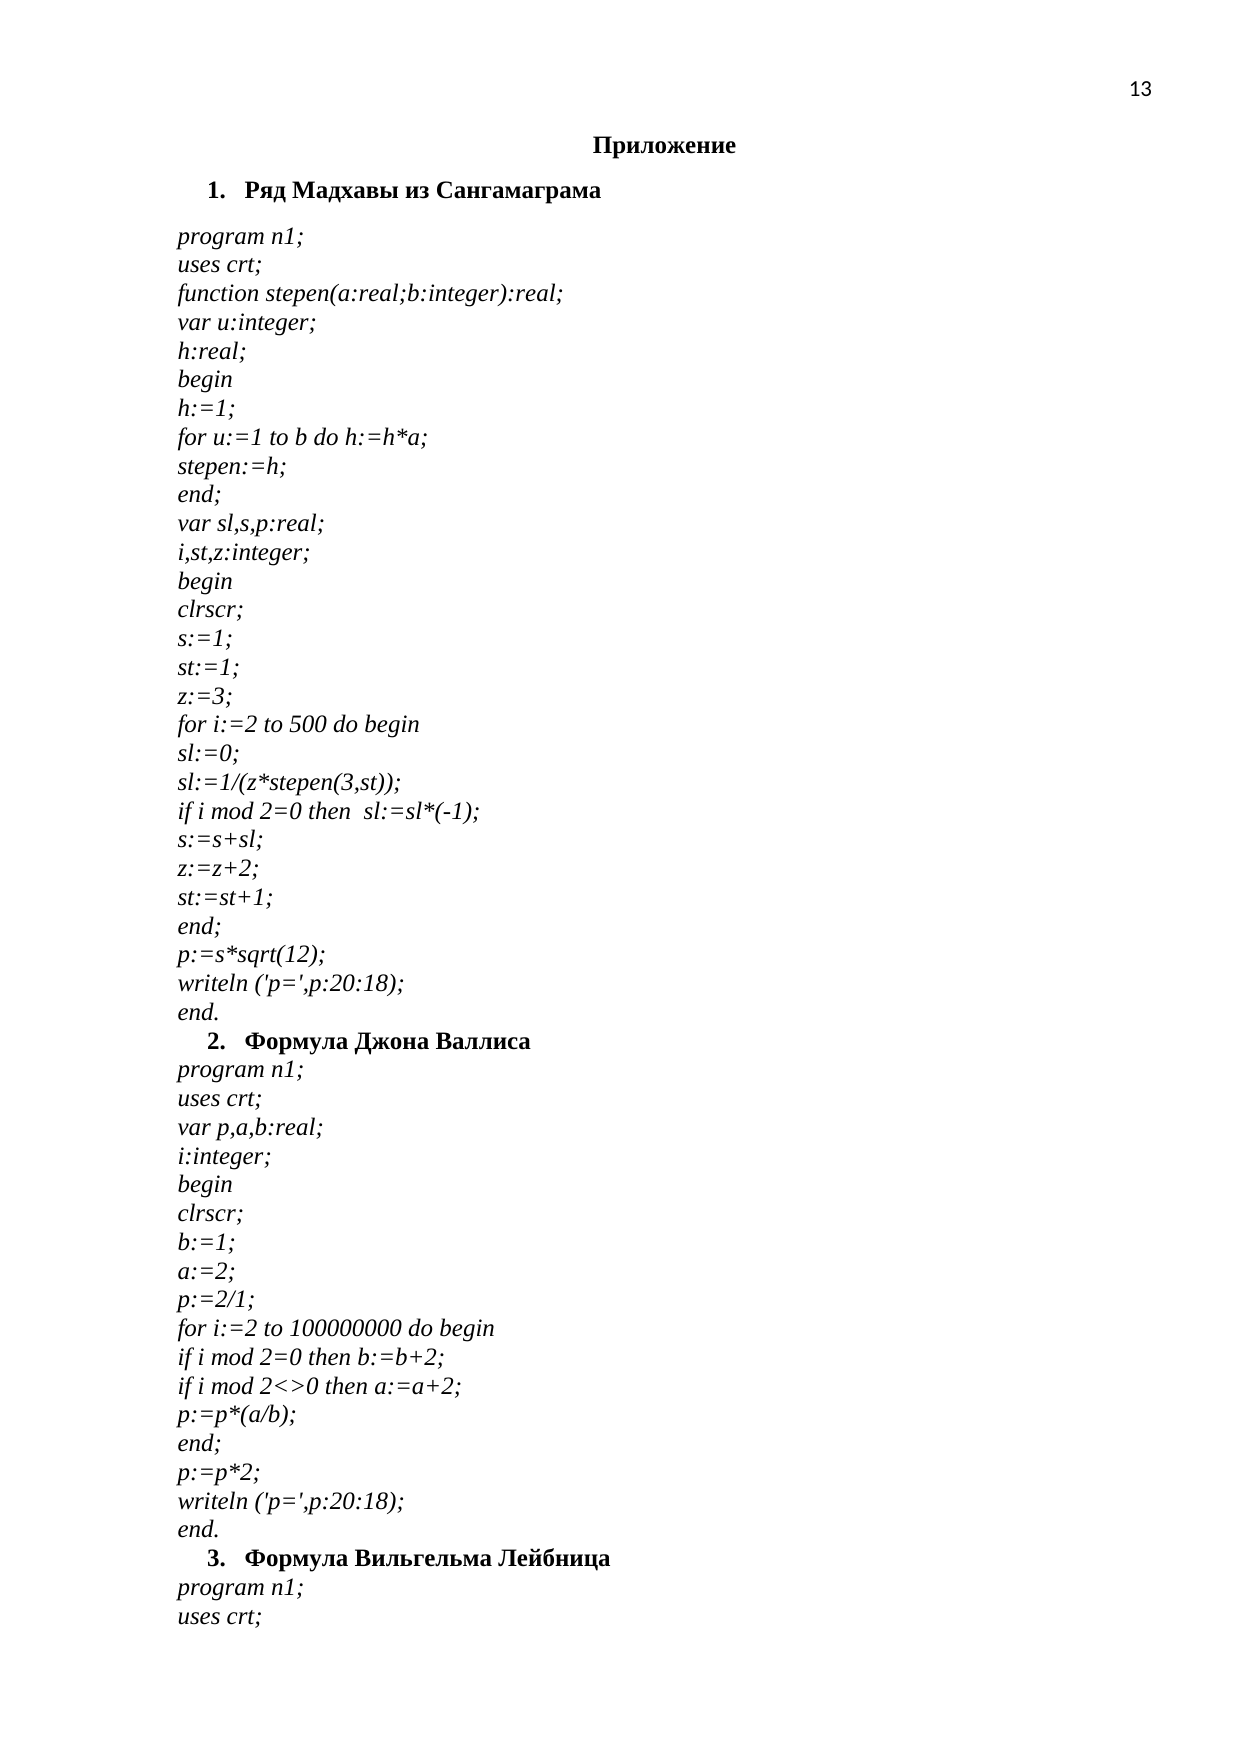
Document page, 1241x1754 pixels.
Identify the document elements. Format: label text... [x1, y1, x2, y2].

text st:=1; [177, 652, 1152, 681]
text z:=3; [177, 681, 1152, 709]
text p:=p*(a/b); [177, 1399, 1152, 1428]
text uses crt; [177, 1601, 1152, 1629]
text for i:=2 to 100000000 do begin [177, 1313, 1152, 1342]
text h:=1; [177, 393, 1152, 422]
text program n1; [177, 1054, 1152, 1083]
text writeln ('p=',p:20:18); [177, 1486, 1152, 1514]
text stepen:=h; [177, 451, 1152, 479]
text p:=s*sqrt(12); [177, 939, 1152, 968]
text for u:=1 to b do h:=h*a; [177, 422, 1152, 451]
text s:=s+sl; [177, 824, 1152, 853]
text p:=p*2; [177, 1457, 1152, 1486]
text s:=1; [177, 623, 1152, 652]
text writeln ('p=',p:20:18); [177, 968, 1152, 997]
text clrscr; [177, 594, 1152, 623]
text var sl,s,p:real; [177, 508, 1152, 537]
text begin [177, 364, 1152, 393]
text Приложение [177, 130, 1152, 158]
text z:=z+2; [177, 853, 1152, 882]
text if i mod 2=0 then b:=b+2; [177, 1342, 1152, 1371]
text h:real; [177, 336, 1152, 364]
list Формула Вильгельма Лейбница [207, 1543, 1152, 1572]
text begin [177, 566, 1152, 594]
text var p,a,b:real; [177, 1112, 1152, 1141]
text clrscr; [177, 1198, 1152, 1227]
text end. [177, 1514, 1152, 1543]
text end. [177, 997, 1152, 1026]
text var u:integer; [177, 307, 1152, 336]
list Формула Джона Валлиса [207, 1026, 1152, 1054]
text sl:=1/(z*stepen(3,st)); [177, 767, 1152, 796]
text uses crt; [177, 249, 1152, 278]
text end; [177, 479, 1152, 508]
text st:=st+1; [177, 882, 1152, 911]
text program n1; [177, 1572, 1152, 1601]
text for i:=2 to 500 do begin [177, 709, 1152, 738]
text p:=2/1; [177, 1284, 1152, 1313]
text end; [177, 1428, 1152, 1457]
list Ряд Мадхавы из Сангамаграма [207, 175, 1152, 204]
text end; [177, 911, 1152, 939]
text b:=1; [177, 1227, 1152, 1256]
text if i mod 2<>0 then a:=a+2; [177, 1371, 1152, 1399]
text a:=2; [177, 1256, 1152, 1284]
text sl:=0; [177, 738, 1152, 767]
text program n1; [177, 221, 1152, 249]
text i,st,z:integer; [177, 537, 1152, 566]
text i:integer; [177, 1141, 1152, 1169]
text uses crt; [177, 1083, 1152, 1112]
text function stepen(a:real;b:integer):real; [177, 278, 1152, 307]
text begin [177, 1169, 1152, 1198]
text if i mod 2=0 then sl:=sl*(-1); [177, 796, 1152, 824]
